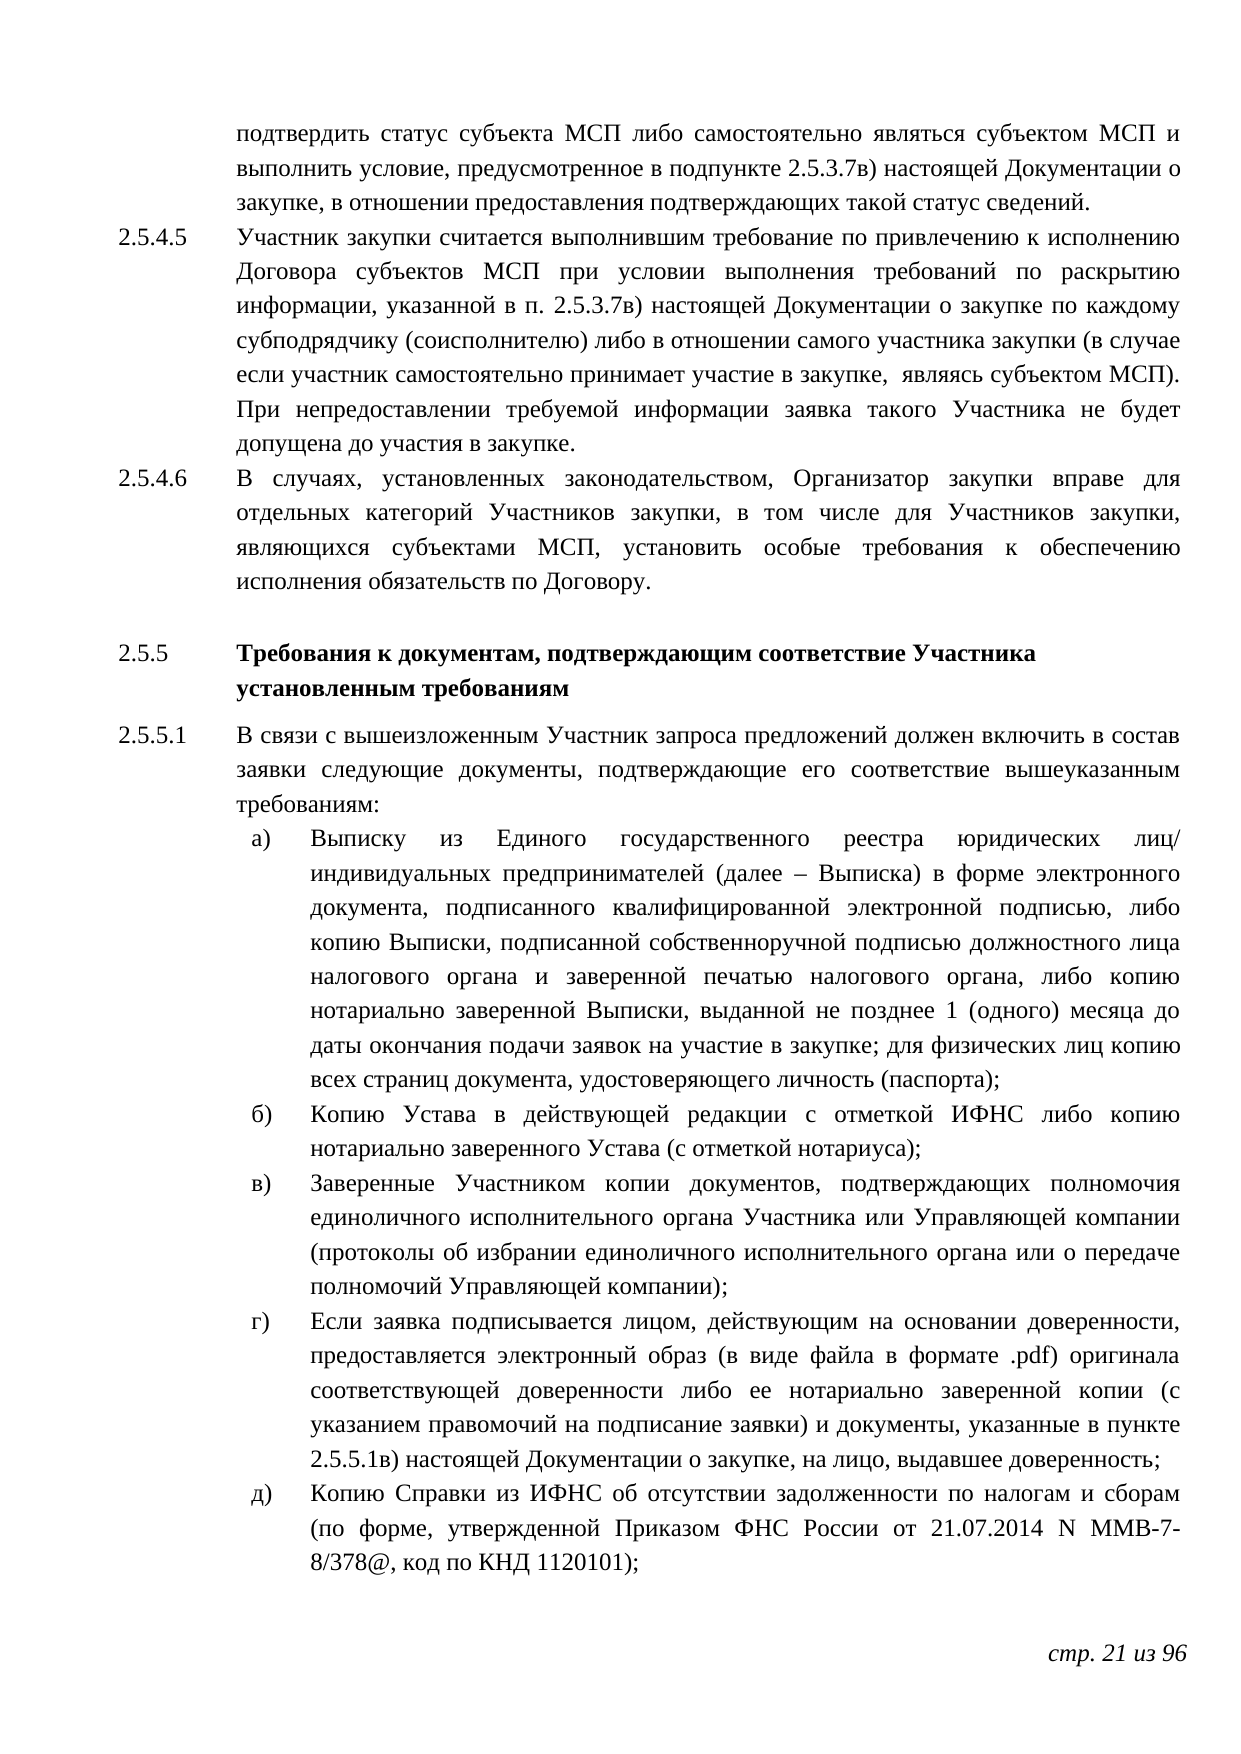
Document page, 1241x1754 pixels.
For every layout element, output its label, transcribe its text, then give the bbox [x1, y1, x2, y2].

list Выписку из Единого государственного реестра юридических лиц/ индивидуальных предпринимателей (далее – Выписка) в форме электронного документа, подписанного квалифицированной электронной подписью, либо копию Выписки, подписанной собственноручной подписью должностного лица налогового органа и заверенной печатью налогового органа, либо копию нотариально заверенной Выписки, выданной не позднее 1 (одного) месяца до даты окончания подачи заявок на участие в закупке; для физических лиц копию всех страниц документа, удостоверяющего личность (паспорта); [251, 823, 1181, 1093]
text Участник закупки считается выполнившим требование по привлечению к исполнению Договора субъектов МСП при условии выполнения требований по раскрытию информации, указанной в п. 2.5.3.7в) настоящей Документации о закупке по каждому субподрядчику (соисполнителю) либо в отношении самого участника закупки (в случае если участник самостоятельно принимает участие в закупке, являясь субъектом МСП). При непредоставлении требуемой информации заявка такого Участника не будет допущена до участия в закупке. [118, 222, 1181, 457]
list Копию Справки из ИФНС об отсутствии задолженности по налогам и сборам (по форме, утвержденной Приказом ФНС России от 21.07.2014 N ММВ-7-8/378@, код по КНД 1120101); [251, 1478, 1181, 1576]
list Требования к документам, подтверждающим соответствие Участника установленным требованиям [118, 638, 1181, 702]
text В случаях, установленных законодательством, Организатор закупки вправе для отдельных категорий Участников закупки, в том числе для Участников закупки, являющихся субъектами МСП, установить особые требования к обеспечению исполнения обязательств по Договору. [118, 463, 1181, 595]
list Заверенные Участником копии документов, подтверждающих полномочия единоличного исполнительного органа Участника или Управляющей компании (протоколы об избрании единоличного исполнительного органа или о передаче полномочий Управляющей компании); [251, 1168, 1181, 1300]
list Копию Устава в действующей редакции с отметкой ИФНС либо копию нотариально заверенного Устава (с отметкой нотариуса); [251, 1099, 1181, 1162]
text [118, 118, 1181, 216]
list Если заявка подписывается лицом, действующим на основании доверенности, предоставляется электронный образ (в виде файла в формате .pdf) оригинала соответствующей доверенности либо ее нотариально заверенной копии (с указанием правомочий на подписание заявки) и документы, указанные в пункте 2.5.5.1в) настоящей Документации о закупке, на лицо, выдавшее доверенность; [251, 1306, 1181, 1473]
list В связи с вышеизложенным Участник запроса предложений должен включить в состав заявки следующие документы, подтверждающие его соответствие вышеуказанным требованиям: [118, 720, 1181, 817]
